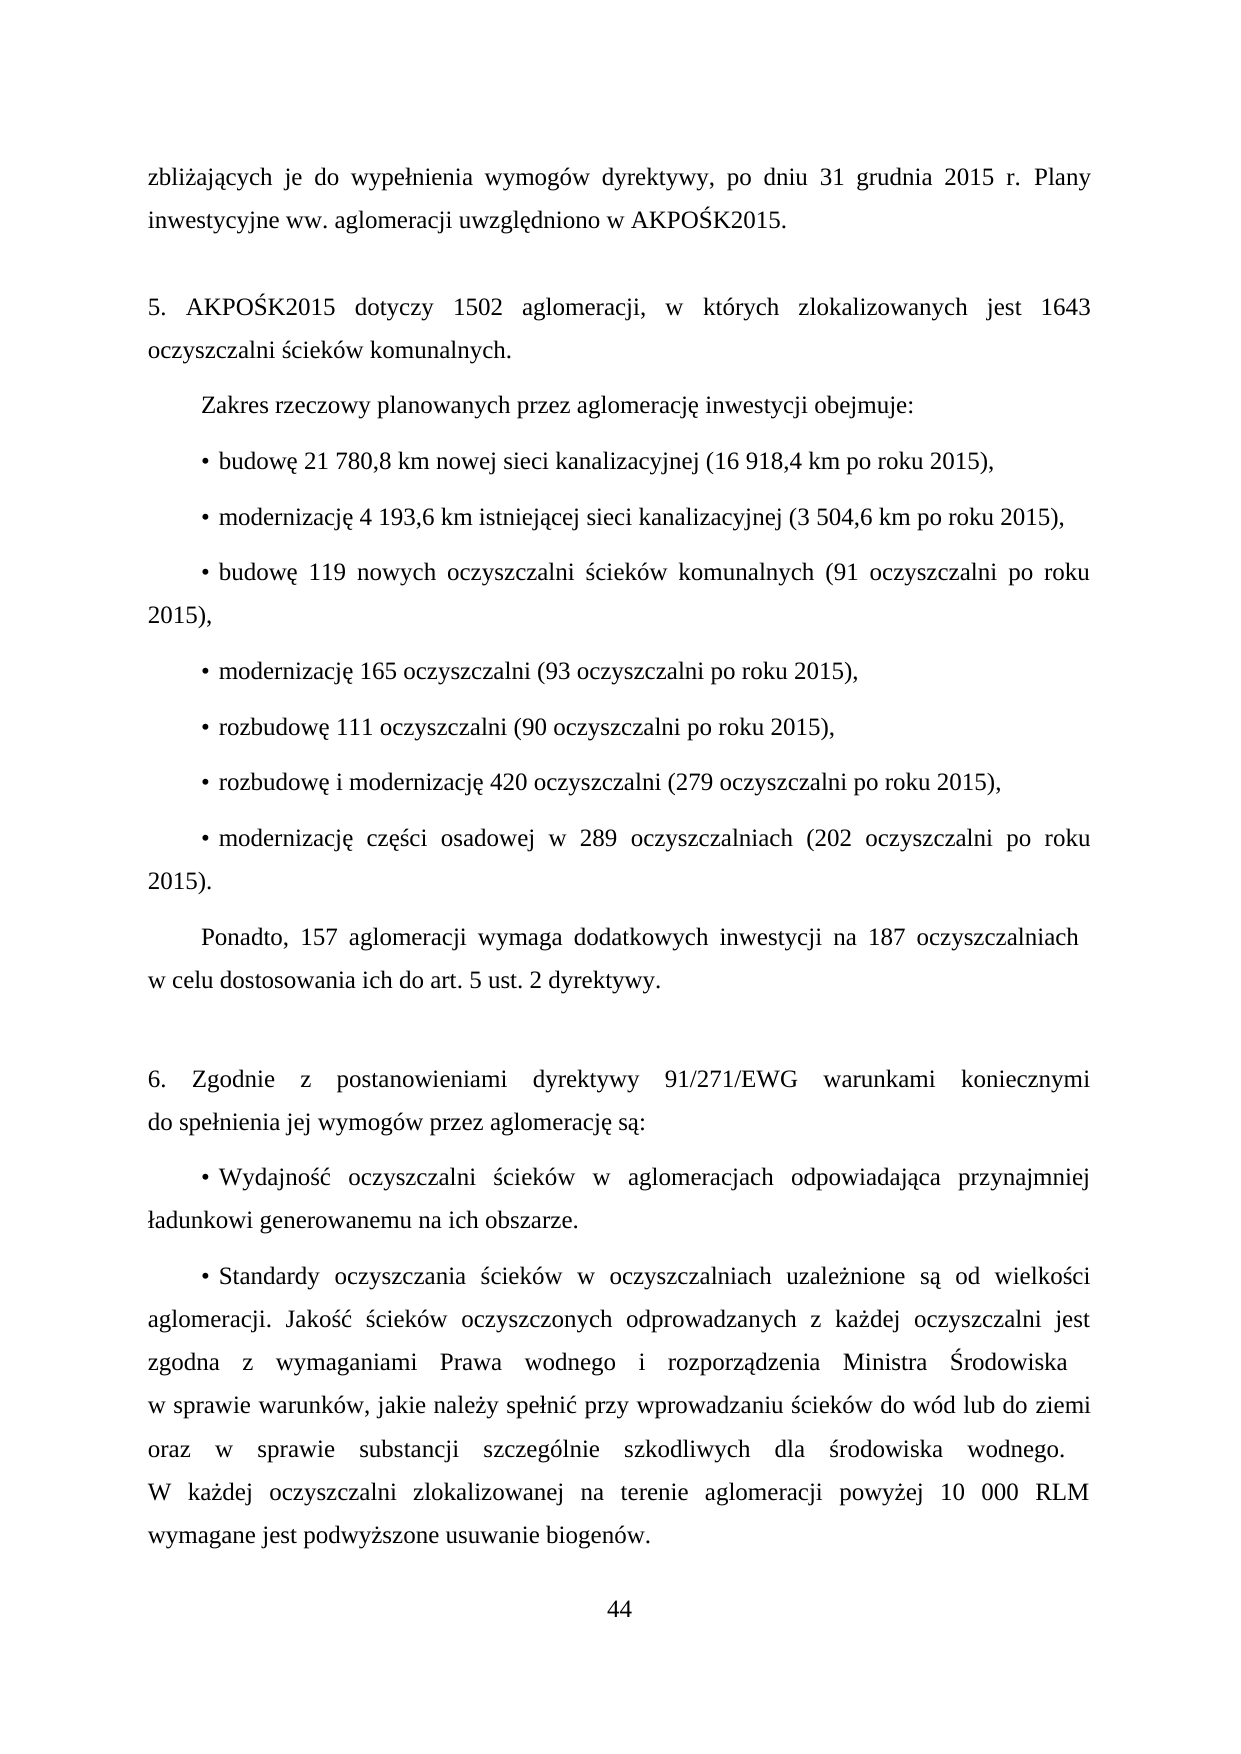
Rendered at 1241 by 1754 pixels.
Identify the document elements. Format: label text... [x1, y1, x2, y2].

text 5. AKPOŚK2015 dotyczy 1502 aglomeracji, w których zlokalizowanych jest 1643 oczyszczalni ścieków komunalnych. [148, 292, 1091, 364]
text Zakres rzeczowy planowanych przez aglomerację inwestycji obejmuje: [148, 391, 1091, 419]
text • Wydajność oczyszczalni ścieków w aglomeracjach odpowiadająca przynajmniej ładunkowi generowanemu na ich obszarze. [148, 1162, 1091, 1234]
text Ponadto, 157 aglomeracji wymaga dodatkowych inwestycji na 187 oczyszczalniach w celu dostosowania ich do art. 5 ust. 2 dyrektywy. [148, 922, 1091, 994]
text • budowę 21 780,8 km nowej sieci kanalizacyjnej (16 918,4 km po roku 2015), [148, 446, 1091, 475]
text • budowę 119 nowych oczyszczalni ścieków komunalnych (91 oczyszczalni po roku 2015), [148, 557, 1091, 629]
text • rozbudowę i modernizację 420 oczyszczalni (279 oczyszczalni po roku 2015), [148, 767, 1091, 796]
text • modernizację części osadowej w 289 oczyszczalniach (202 oczyszczalni po roku 2015). [148, 823, 1091, 895]
text • rozbudowę 111 oczyszczalni (90 oczyszczalni po roku 2015), [148, 712, 1091, 741]
text • modernizację 4 193,6 km istniejącej sieci kanalizacyjnej (3 504,6 km po roku 2015), [148, 502, 1091, 531]
text • modernizację 165 oczyszczalni (93 oczyszczalni po roku 2015), [148, 656, 1091, 685]
text • Standardy oczyszczania ścieków w oczyszczalniach uzależnione są od wielkości aglomeracji. Jakość ścieków oczyszczonych odprowadzanych z każdej oczyszczalni jest zgodna z wymaganiami Prawa wodnego i rozporządzenia Ministra Środowiska w sprawie warunków, jakie należy spełnić przy wprowadzaniu ścieków do wód lub do ziemi oraz w sprawie substancji szczególnie szkodliwych dla środowiska wodnego. W każdej oczyszczalni zlokalizowanej na terenie aglomeracji powyżej 10 000 RLM wymagane jest podwyższone usuwanie biogenów. [148, 1261, 1091, 1549]
text 6. Zgodnie z postanowieniami dyrektywy 91/271/EWG warunkami koniecznymi do spełnienia jej wymogów przez aglomerację są: [148, 1064, 1091, 1136]
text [148, 162, 1091, 234]
